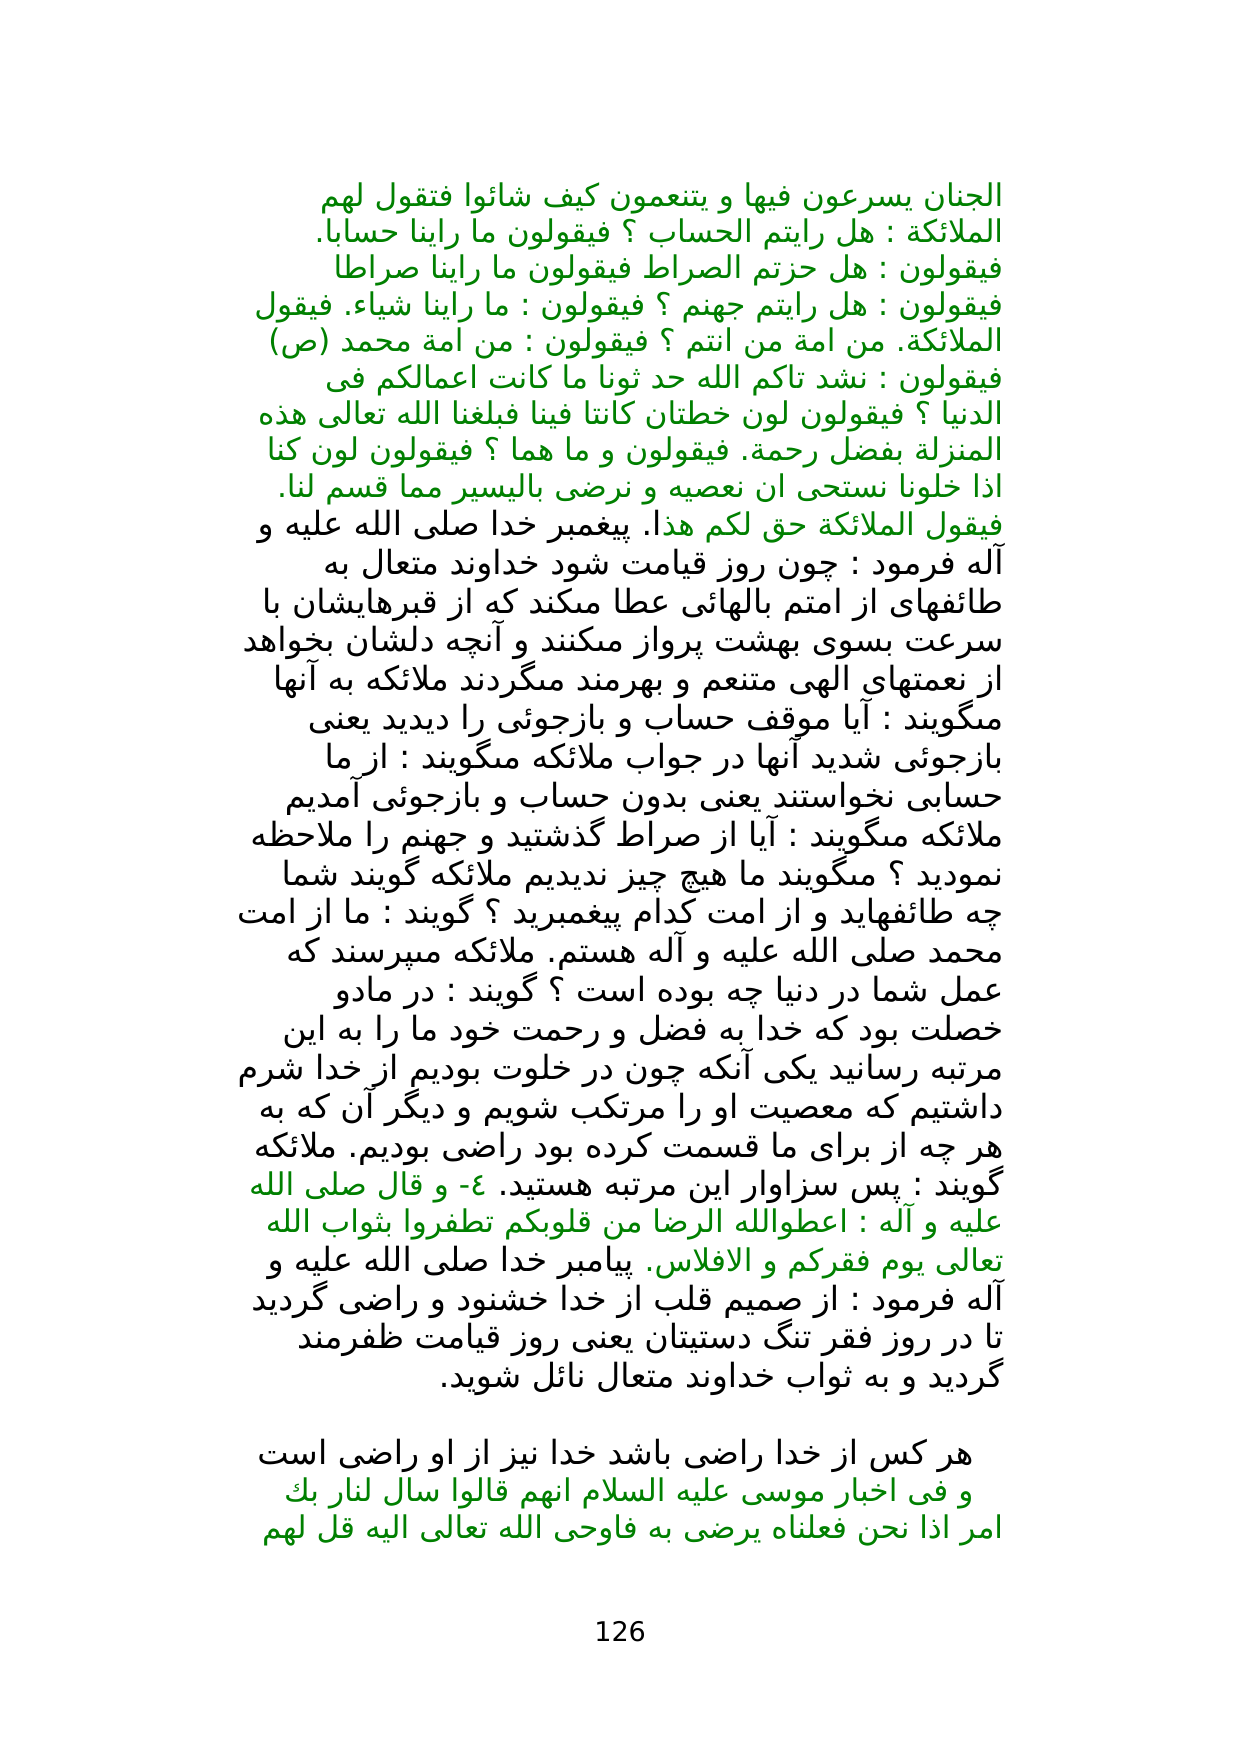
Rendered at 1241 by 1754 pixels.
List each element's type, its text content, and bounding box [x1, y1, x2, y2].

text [236, 1473, 1004, 1545]
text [236, 177, 1004, 1396]
text هر كس از خدا راضى باشد خدا نيز از او راضى است [236, 1434, 1004, 1473]
